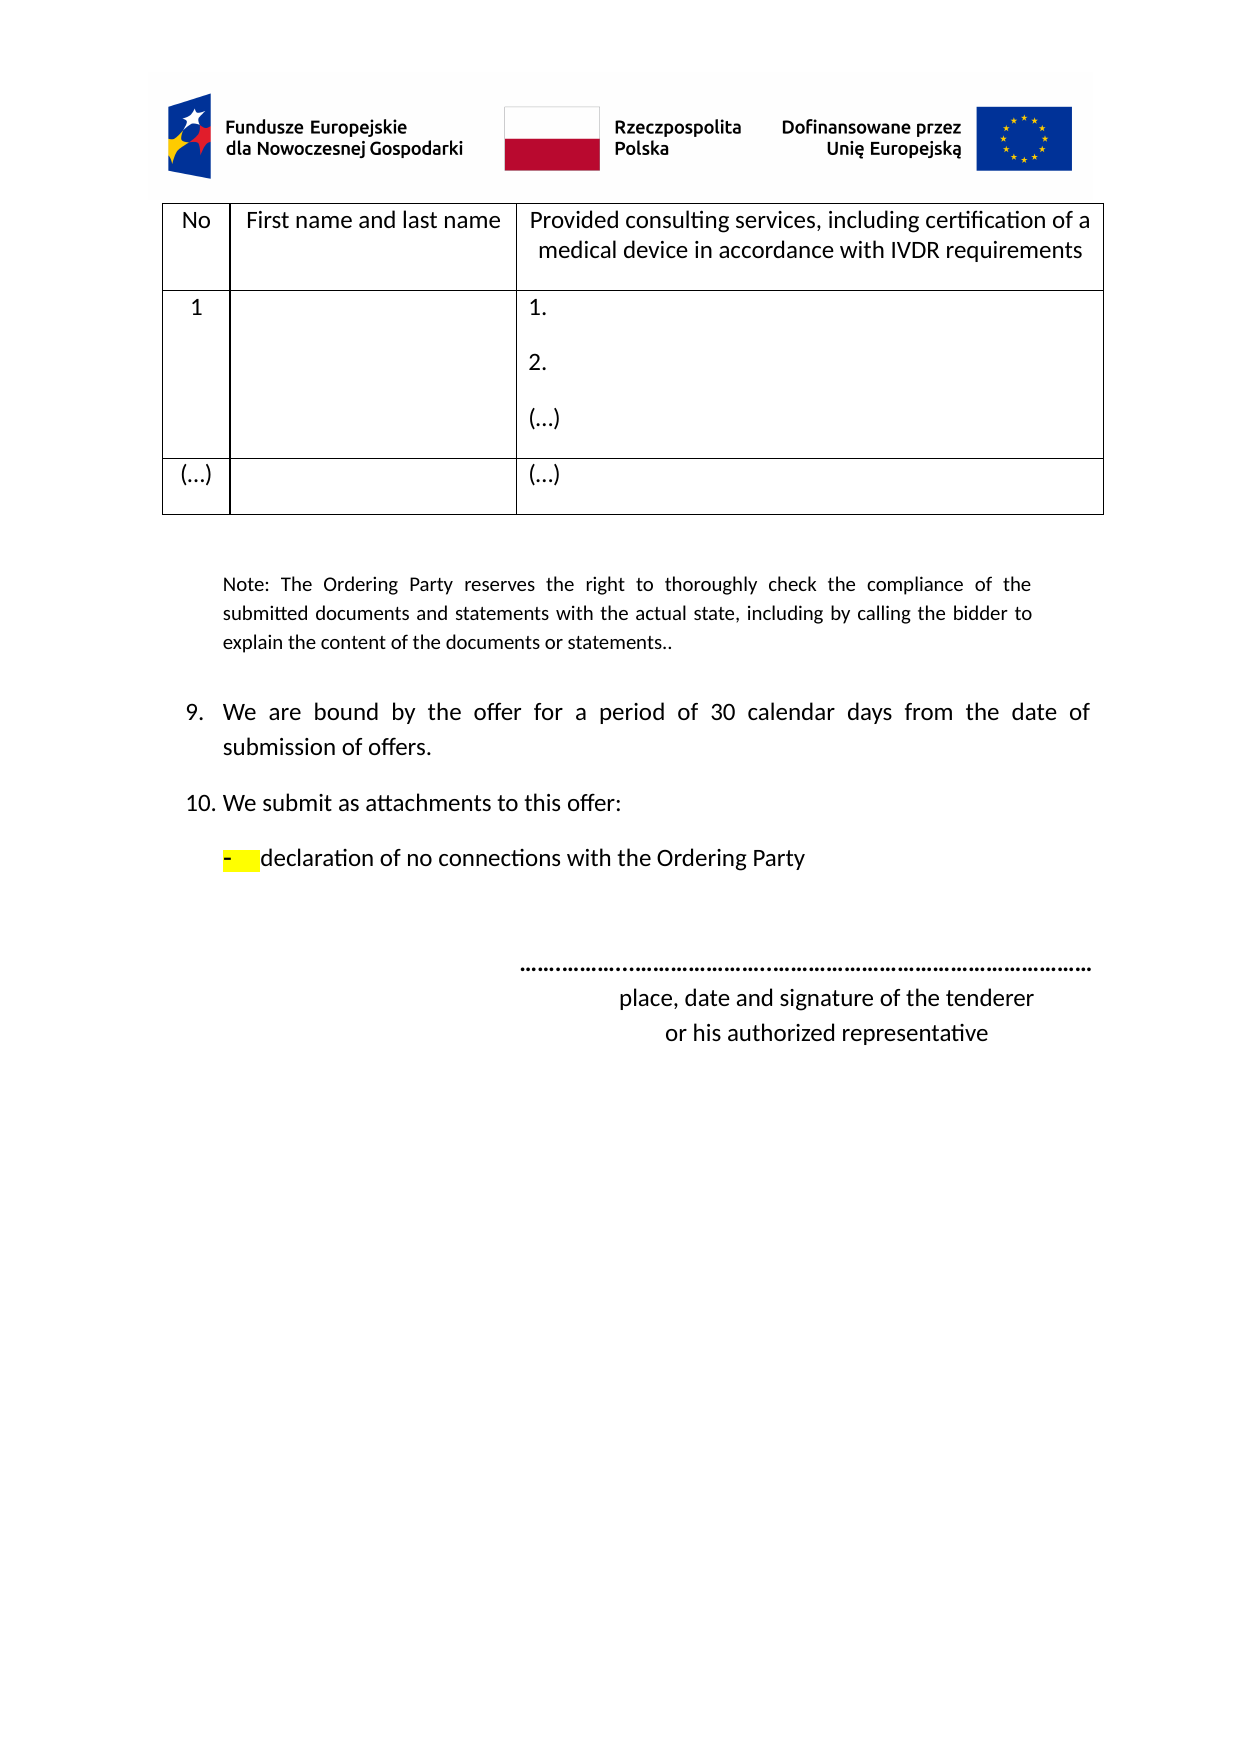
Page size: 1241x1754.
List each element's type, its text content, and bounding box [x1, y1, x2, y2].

list We are bound by the offer for a period of 30 calendar days from the date of submission of offers. [185, 696, 1092, 761]
table_cell First name and last name [231, 204, 516, 290]
text Note: The Ordering Party reserves the right to thoroughly check the compliance of the submitted documents and statements with the actual state, including by calling the bidder to explain the content of the documents or statements.. [223, 571, 1033, 655]
table_cell Provided consulting services, including certification of a medical device in accordance with IVDR requirements [517, 204, 1103, 290]
list We submit as attachments to this offer: [185, 787, 1092, 817]
table_cell (…) [517, 459, 1103, 514]
text place, date and signature of the tenderer [561, 983, 1092, 1013]
table_cell No [163, 204, 229, 290]
table_cell 1. 2. (…) [517, 291, 1103, 457]
table_cell 1 [163, 291, 229, 457]
table_cell (…) [163, 459, 229, 514]
table_cell [231, 291, 516, 457]
table_cell [231, 459, 516, 514]
text or his authorized representative [561, 1018, 1092, 1048]
picture [147, 72, 1093, 200]
list declaration of no connections with the Ordering Party [223, 843, 1092, 873]
text …….………...…………………..……………………………………………… [148, 948, 1092, 978]
